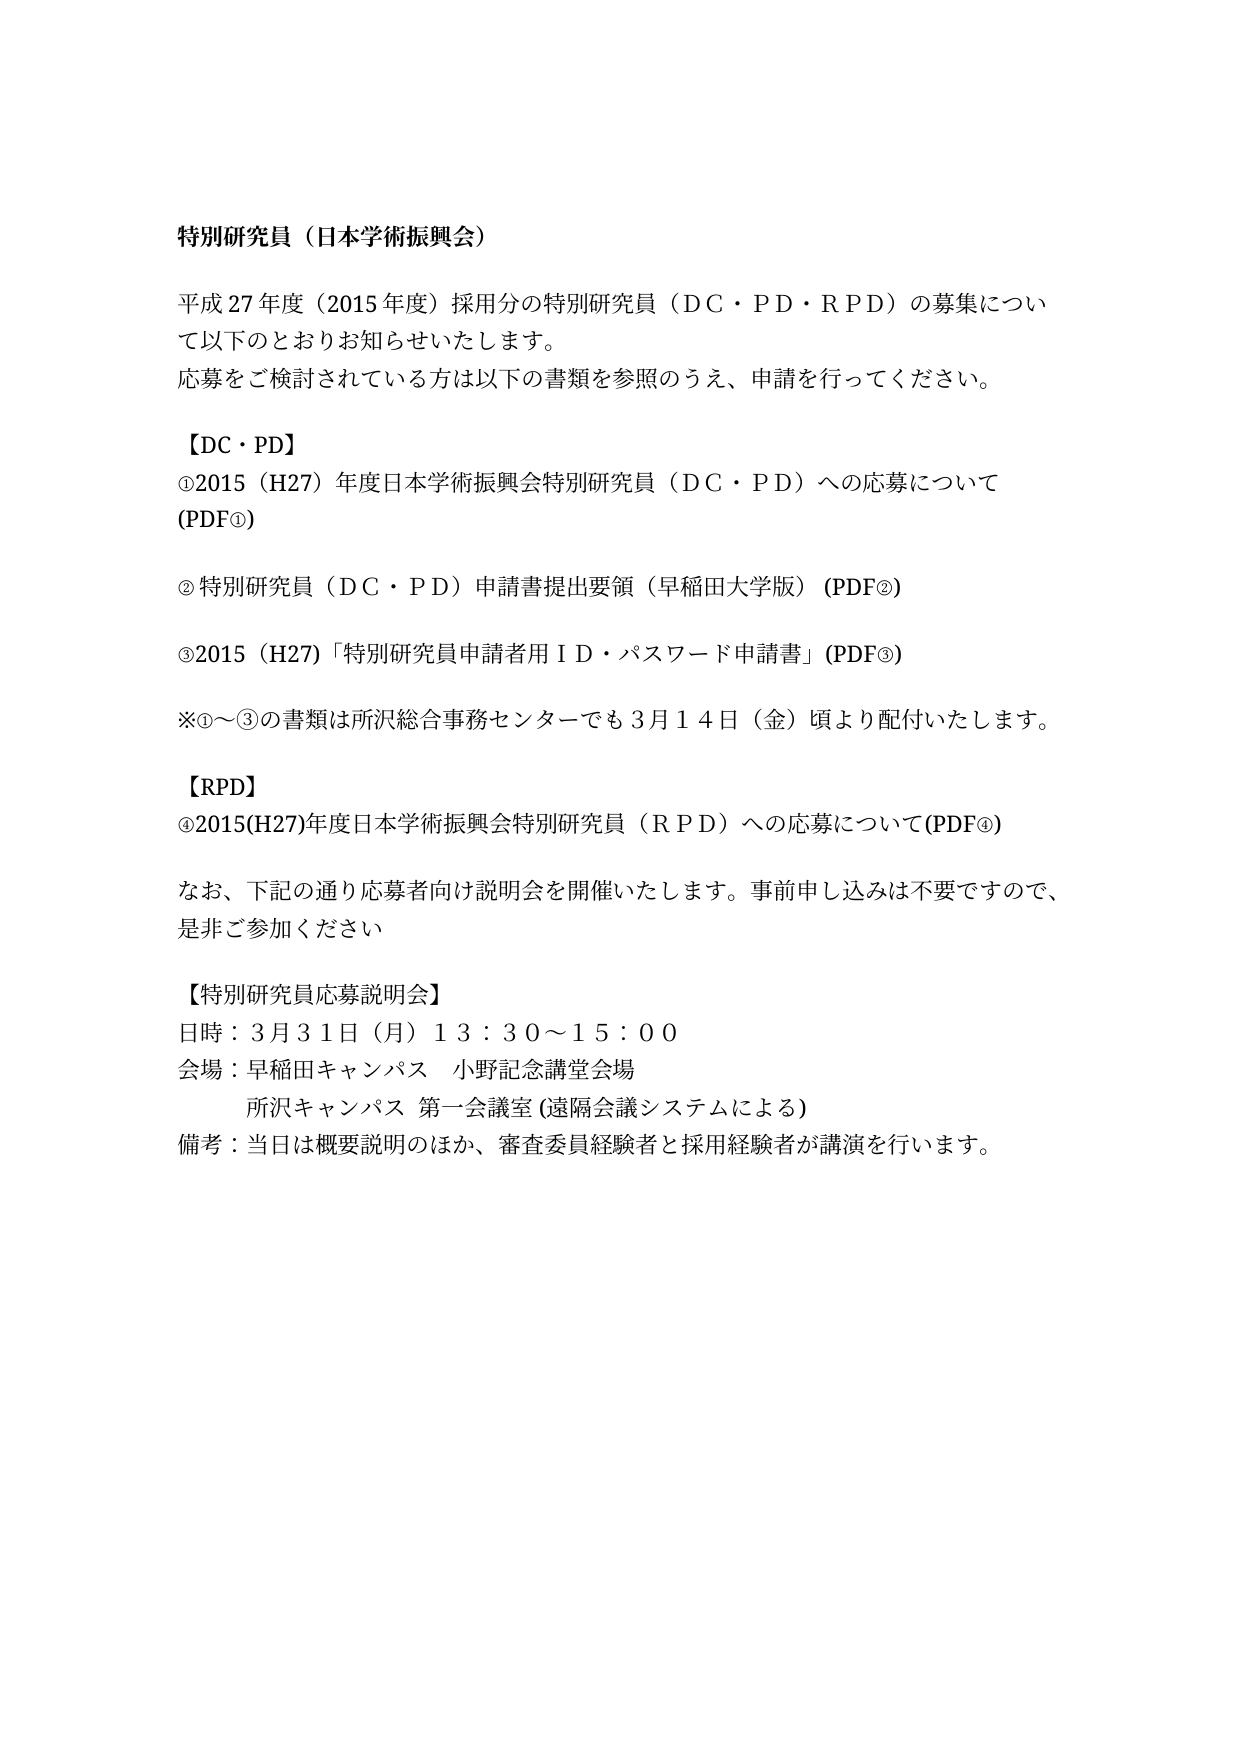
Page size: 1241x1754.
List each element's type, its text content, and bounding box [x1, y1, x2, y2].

text 平成27年度（2015年度）採用分の特別研究員（ＤＣ・ＰＤ・ＲＰＤ）の募集について以下のとおりお知らせいたします。 応募をご検討されている方は以下の書類を参照のうえ、申請を行ってください。 [177, 283, 1063, 396]
text なお、下記の通り応募者向け説明会を開催いたします。事前申し込みは不要ですので、是非ご参加ください [177, 871, 1063, 946]
text 【特別研究員応募説明会】 日時：３月３１日（月）１３：３０～１５：００ 会場：早稲田キャンパス 小野記念講堂会場 [177, 975, 1063, 1088]
text 特別研究員（日本学術振興会） [177, 217, 1063, 254]
text 所沢キャンパス 第一会議室 (遠隔会議システムによる) [177, 1088, 1063, 1125]
text ②特別研究員（ＤＣ・ＰＤ）申請書提出要領（早稲田大学版） (PDF②) [177, 567, 1063, 604]
text 備考：当日は概要説明のほか、審査委員経験者と採用経験者が講演を行います。 [177, 1125, 1063, 1163]
text ③2015（H27)「特別研究員申請者用ＩＤ・パスワード申請書」(PDF③) [177, 633, 1063, 671]
text 【DC・PD】 ①2015（H27）年度日本学術振興会特別研究員（ＤＣ・ＰＤ）への応募について(PDF①) [177, 425, 1063, 538]
text ※①～③の書類は所沢総合事務センターでも３月１４日（金）頃より配付いたします。 [177, 700, 1063, 738]
text 【RPD】 ④2015(H27)年度日本学術振興会特別研究員（ＲＰＤ）への応募について(PDF④) [177, 767, 1063, 842]
